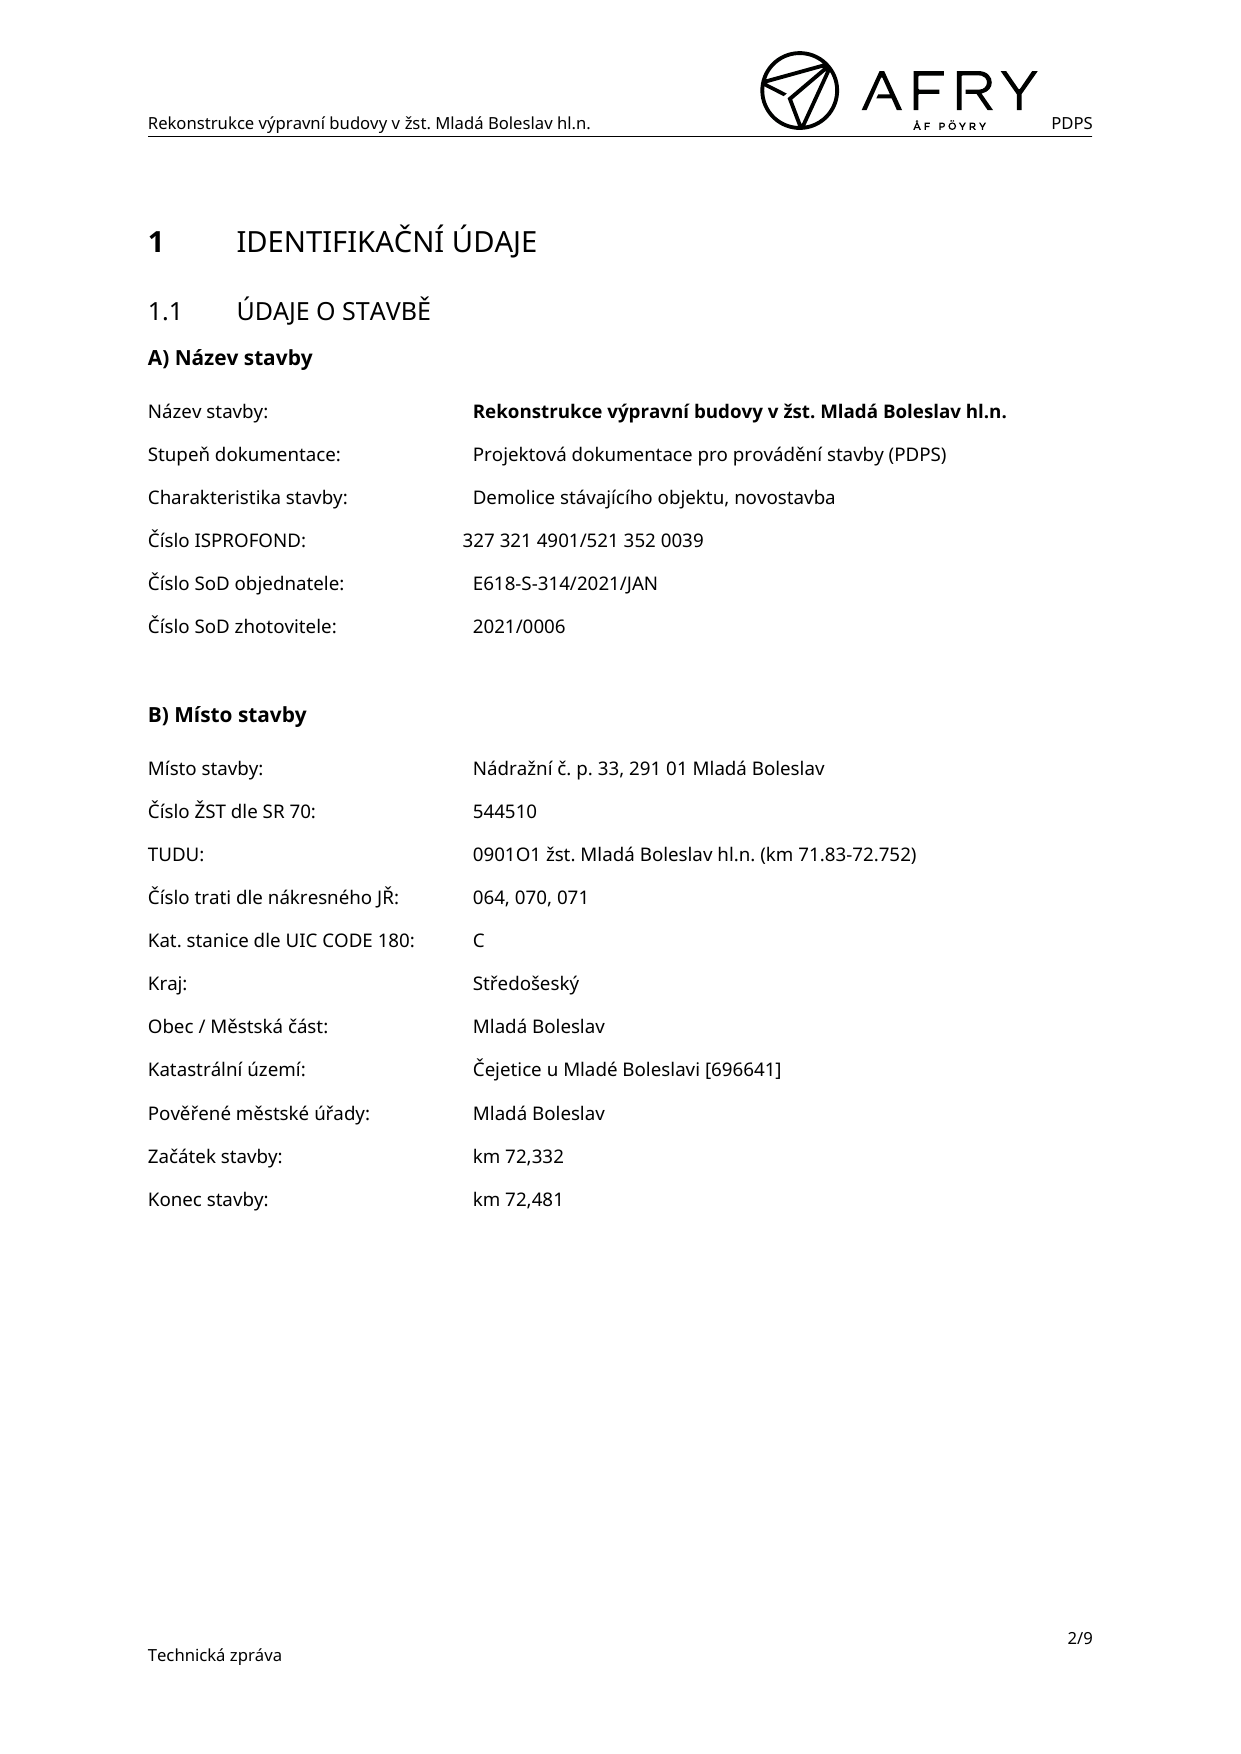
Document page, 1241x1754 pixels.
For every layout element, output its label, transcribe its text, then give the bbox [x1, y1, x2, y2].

text Stupeň dokumentace: Projektová dokumentace pro provádění stavby (PDPS) [148, 441, 1092, 467]
text Číslo ŽST dle SR 70: 544510 [148, 798, 1092, 823]
text Katastrální území: Čejetice u Mladé Boleslavi [696641] [148, 1057, 1092, 1082]
subtitle identifikační údaje [148, 221, 1092, 261]
text Kraj: Středošeský [148, 970, 1092, 996]
text B) Místo stavby [148, 700, 1092, 728]
text A) Název stavby [148, 343, 1092, 372]
text TUDU: 0901O1 žst. Mladá Boleslav hl.n. (km 71.83-72.752) [148, 841, 1092, 867]
text Obec / Městská část: Mladá Boleslav [148, 1013, 1092, 1039]
text Charakteristika stavby: Demolice stávajícího objektu, novostavba [148, 484, 1092, 510]
text Kat. stanice dle UIC CODE 180: C [148, 927, 1092, 953]
text Číslo SoD objednatele: E618-S-314/2021/JAN [148, 571, 1092, 596]
text Číslo trati dle nákresného JŘ: 064, 070, 071 [148, 884, 1092, 910]
text Číslo SoD zhotovitele: 2021/0006 [148, 614, 1092, 639]
text Číslo ISPROFOND: 327 321 4901/521 352 0039 [148, 527, 1092, 553]
text Místo stavby: Nádražní č. p. 33, 291 01 Mladá Boleslav [148, 755, 1092, 780]
text Pověřené městské úřady: Mladá Boleslav [148, 1100, 1092, 1125]
subtitle údaje o stavbě [148, 294, 1092, 328]
text Konec stavby: km 72,481 [148, 1186, 1092, 1212]
text Název stavby: Rekonstrukce výpravní budovy v žst. Mladá Boleslav hl.n. [148, 398, 1092, 423]
text Začátek stavby: km 72,332 [148, 1143, 1092, 1168]
